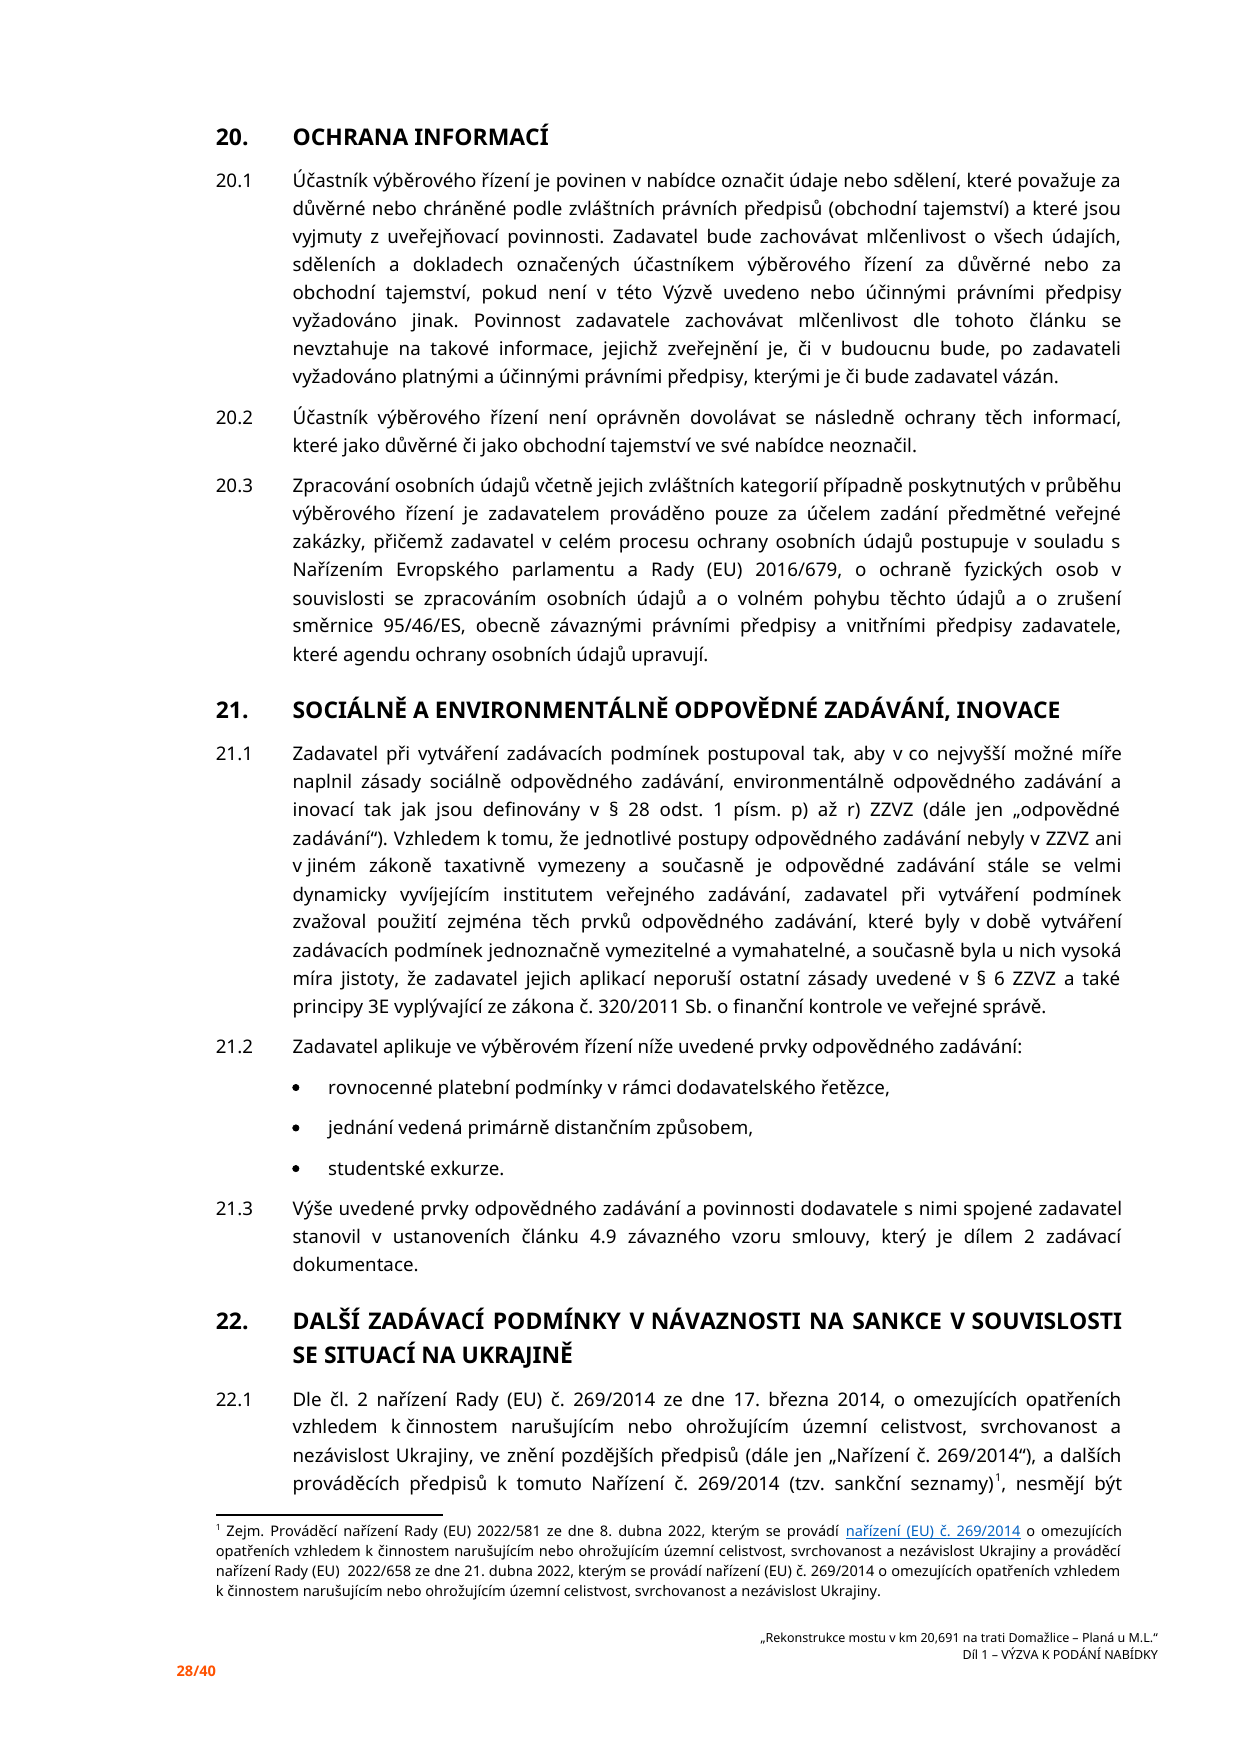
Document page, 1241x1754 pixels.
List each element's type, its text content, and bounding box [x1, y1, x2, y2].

text SOCIÁLNĚ A ENVIRONMENTÁLNĚ ODPOVĚDNÉ ZADÁVÁNÍ, INOVACE [216, 694, 1122, 725]
text Zpracování osobních údajů včetně jejich zvláštních kategorií případně poskytnutých v průběhu výběrového řízení je zadavatelem prováděno pouze za účelem zadání předmětné veřejné zakázky, přičemž zadavatel v celém procesu ochrany osobních údajů postupuje v souladu s Nařízením Evropského parlamentu a Rady (EU) 2016/679, o ochraně fyzických osob v souvislosti se zpracováním osobních údajů a o volném pohybu těchto údajů a o zrušení směrnice 95/46/ES, obecně závaznými právními předpisy a vnitřními předpisy zadavatele, které agendu ochrany osobních údajů upravují. [216, 473, 1122, 666]
text Zadavatel při vytváření zadávacích podmínek postupoval tak, aby v co nejvyšší možné míře naplnil zásady sociálně odpovědného zadávání, environmentálně odpovědného zadávání a inovací tak jak jsou definovány v § 28 odst. 1 písm. p) až r) ZZVZ (dále jen „odpovědné zadávání“). Vzhledem k tomu, že jednotlivé postupy odpovědného zadávání nebyly v ZZVZ ani v jiném zákoně taxativně vymezeny a současně je odpovědné zadávání stále se velmi dynamicky vyvíjejícím institutem veřejného zadávání, zadavatel při vytváření podmínek zvažoval použití zejména těch prvků odpovědného zadávání, které byly v době vytváření zadávacích podmínek jednoznačně vymezitelné a vymahatelné, a současně byla u nich vysoká míra jistoty, že zadavatel jejich aplikací neporuší ostatní zásady uvedené v § 6 ZZVZ a také principy 3E vyplývající ze zákona č. 320/2011 Sb. o finanční kontrole ve veřejné správě. [216, 741, 1122, 1018]
text jednání vedená primárně distančním způsobem, [292, 1114, 1122, 1140]
text Další zadávací podmínky v návaznosti na sankce v souvislosti se situací na Ukrajině [216, 1304, 1122, 1370]
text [216, 1386, 1122, 1495]
text Zadavatel aplikuje ve výběrovém řízení níže uvedené prvky odpovědného zadávání: [216, 1033, 1122, 1059]
text Účastník výběrového řízení není oprávněn dovolávat se následně ochrany těch informací, které jako důvěrné či jako obchodní tajemství ve své nabídce neoznačil. [216, 404, 1122, 458]
text OCHRANA INFORMACÍ [216, 121, 1122, 152]
text studentské exkurze. [292, 1155, 1122, 1181]
text rovnocenné platební podmínky v rámci dodavatelského řetězce, [292, 1074, 1122, 1099]
text Výše uvedené prvky odpovědného zadávání a povinnosti dodavatele s nimi spojené zadavatel stanovil v ustanoveních článku 4.9 závazného vzoru smlouvy, který je dílem 2 zadávací dokumentace. [216, 1196, 1122, 1277]
text Účastník výběrového řízení je povinen v nabídce označit údaje nebo sdělení, které považuje za důvěrné nebo chráněné podle zvláštních právních předpisů (obchodní tajemství) a které jsou vyjmuty z uveřejňovací povinnosti. Zadavatel bude zachovávat mlčenlivost o všech údajích, sděleních a dokladech označených účastníkem výběrového řízení za důvěrné nebo za obchodní tajemství, pokud není v této Výzvě uvedeno nebo účinnými právními předpisy vyžadováno jinak. Povinnost zadavatele zachovávat mlčenlivost dle tohoto článku se nevztahuje na takové informace, jejichž zveřejnění je, či v budoucnu bude, po zadavateli vyžadováno platnými a účinnými právními předpisy, kterými je či bude zadavatel vázán. [216, 167, 1122, 389]
